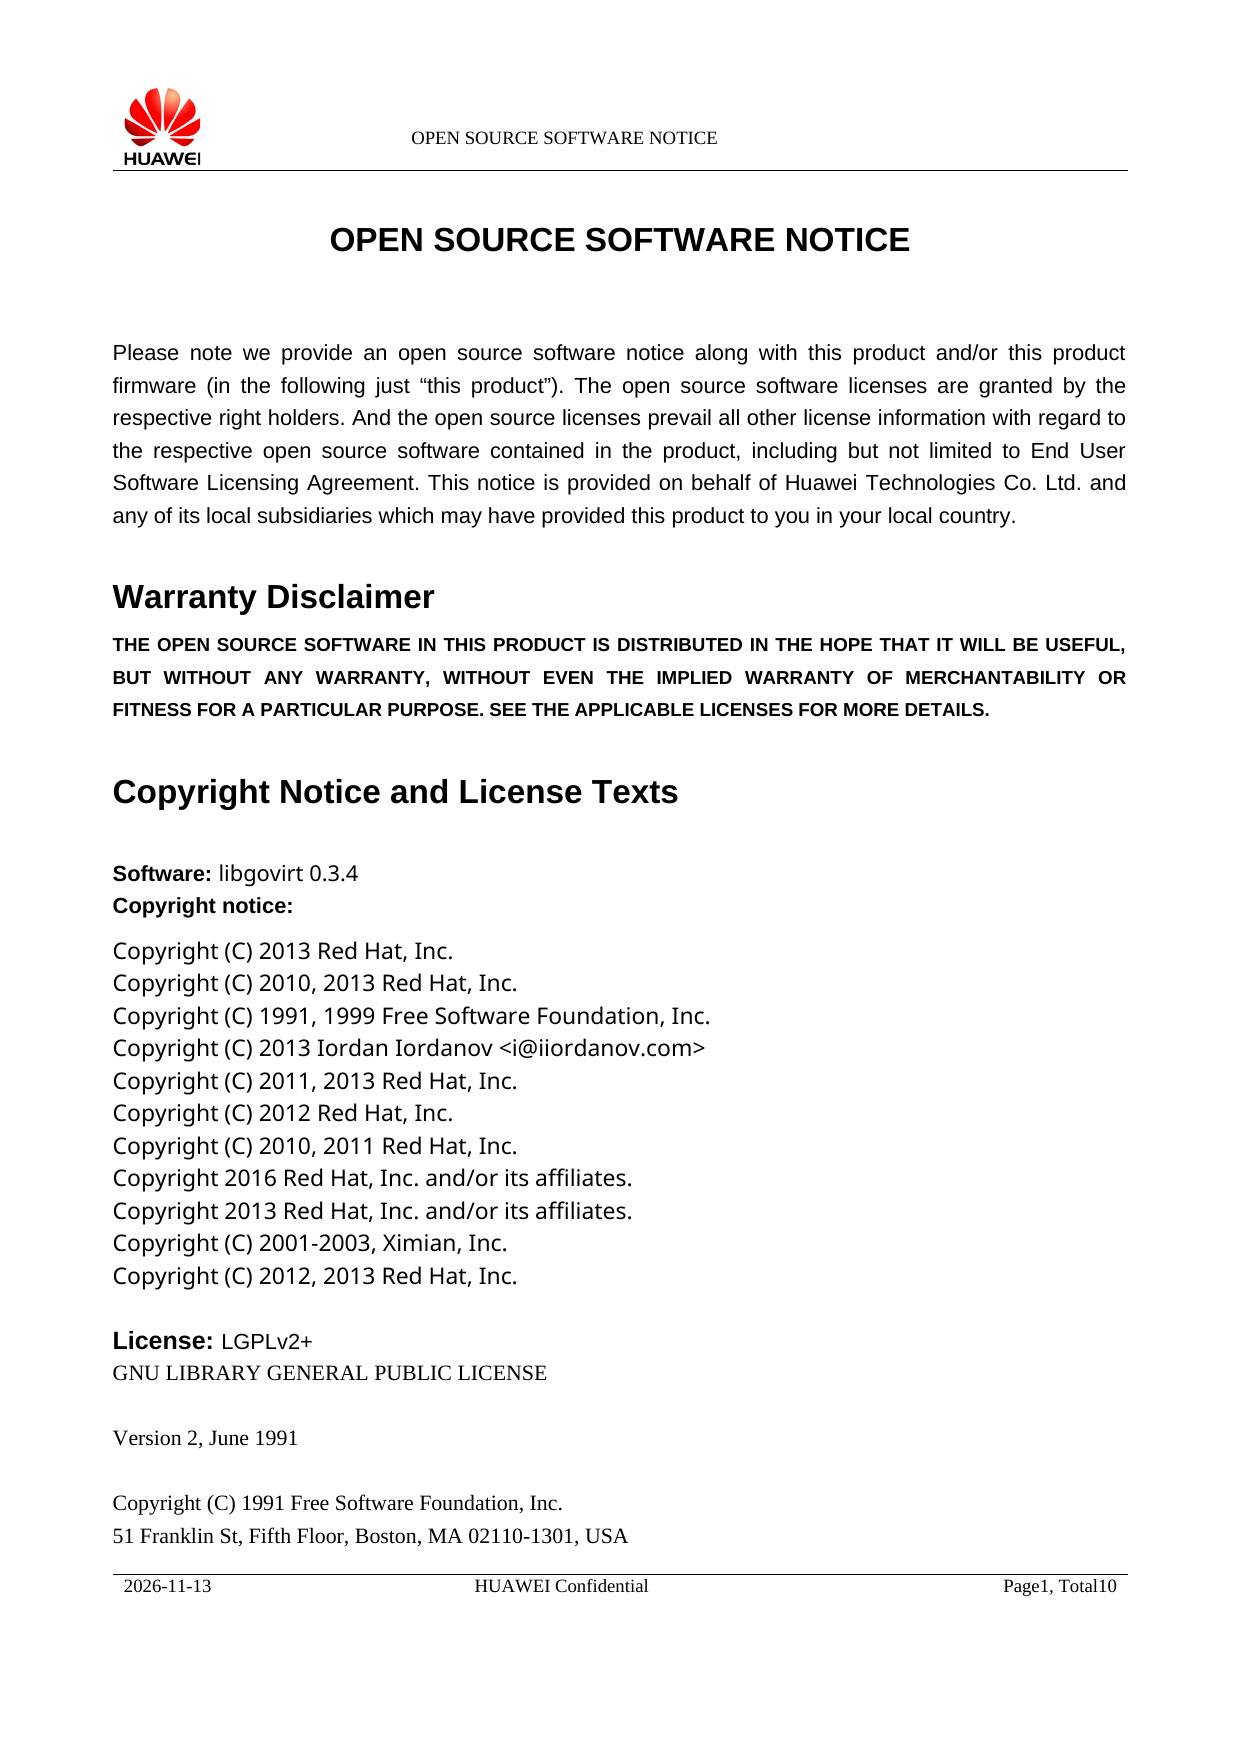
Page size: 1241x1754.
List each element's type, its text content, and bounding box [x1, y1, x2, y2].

title Software: libgovirt 0.3.4 [112, 856, 1128, 889]
text Copyright notice: [112, 889, 1128, 921]
picture [124, 88, 201, 165]
text OPEN SOURCE SOFTWARE NOTICE [112, 206, 1128, 271]
text Copyright Notice and License Texts [112, 759, 1128, 824]
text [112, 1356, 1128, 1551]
text Copyright (C) 2013 Red Hat, Inc. Copyright (C) 2010, 2013 Red Hat, Inc. Copyright (C) 1991, 1999 Free Software Foundation, Inc. Copyright (C) 2013 Iordan Iordanov <i@iiordanov.com> Copyright (C) 2011, 2013 Red Hat, Inc. Copyright (C) 2012 Red Hat, Inc. Copyright (C) 2010, 2011 Red Hat, Inc. Copyright 2016 Red Hat, Inc. and/or its affiliates. Copyright 2013 Red Hat, Inc. and/or its affiliates. Copyright (C) 2001-2003, Ximian, Inc. Copyright (C) 2012, 2013 Red Hat, Inc. [112, 934, 1128, 1324]
text License: LGPLv2+ [112, 1324, 1128, 1356]
text Please note we provide an open source software notice along with this product and/or this product firmware (in the following just “this product”). The open source software licenses are granted by the respective right holders. And the open source licenses prevail all other license information with regard to the respective open source software contained in the product, including but not limited to End User Software Licensing Agreement. This notice is provided on behalf of Huawei Technologies Co. Ltd. and any of its local subsidiaries which may have provided this product to you in your local country. [112, 336, 1128, 531]
text Warranty Disclaimer [112, 564, 1128, 629]
text The open source software in this product is distributed in the hope that it will be useful, but WITHOUT ANY WARRANTY, without even the implied warranty of MERCHANTABILITY or FITNESS FOR A PARTICULAR PURPOSE. See the applicable licenses for more details. [112, 629, 1128, 726]
